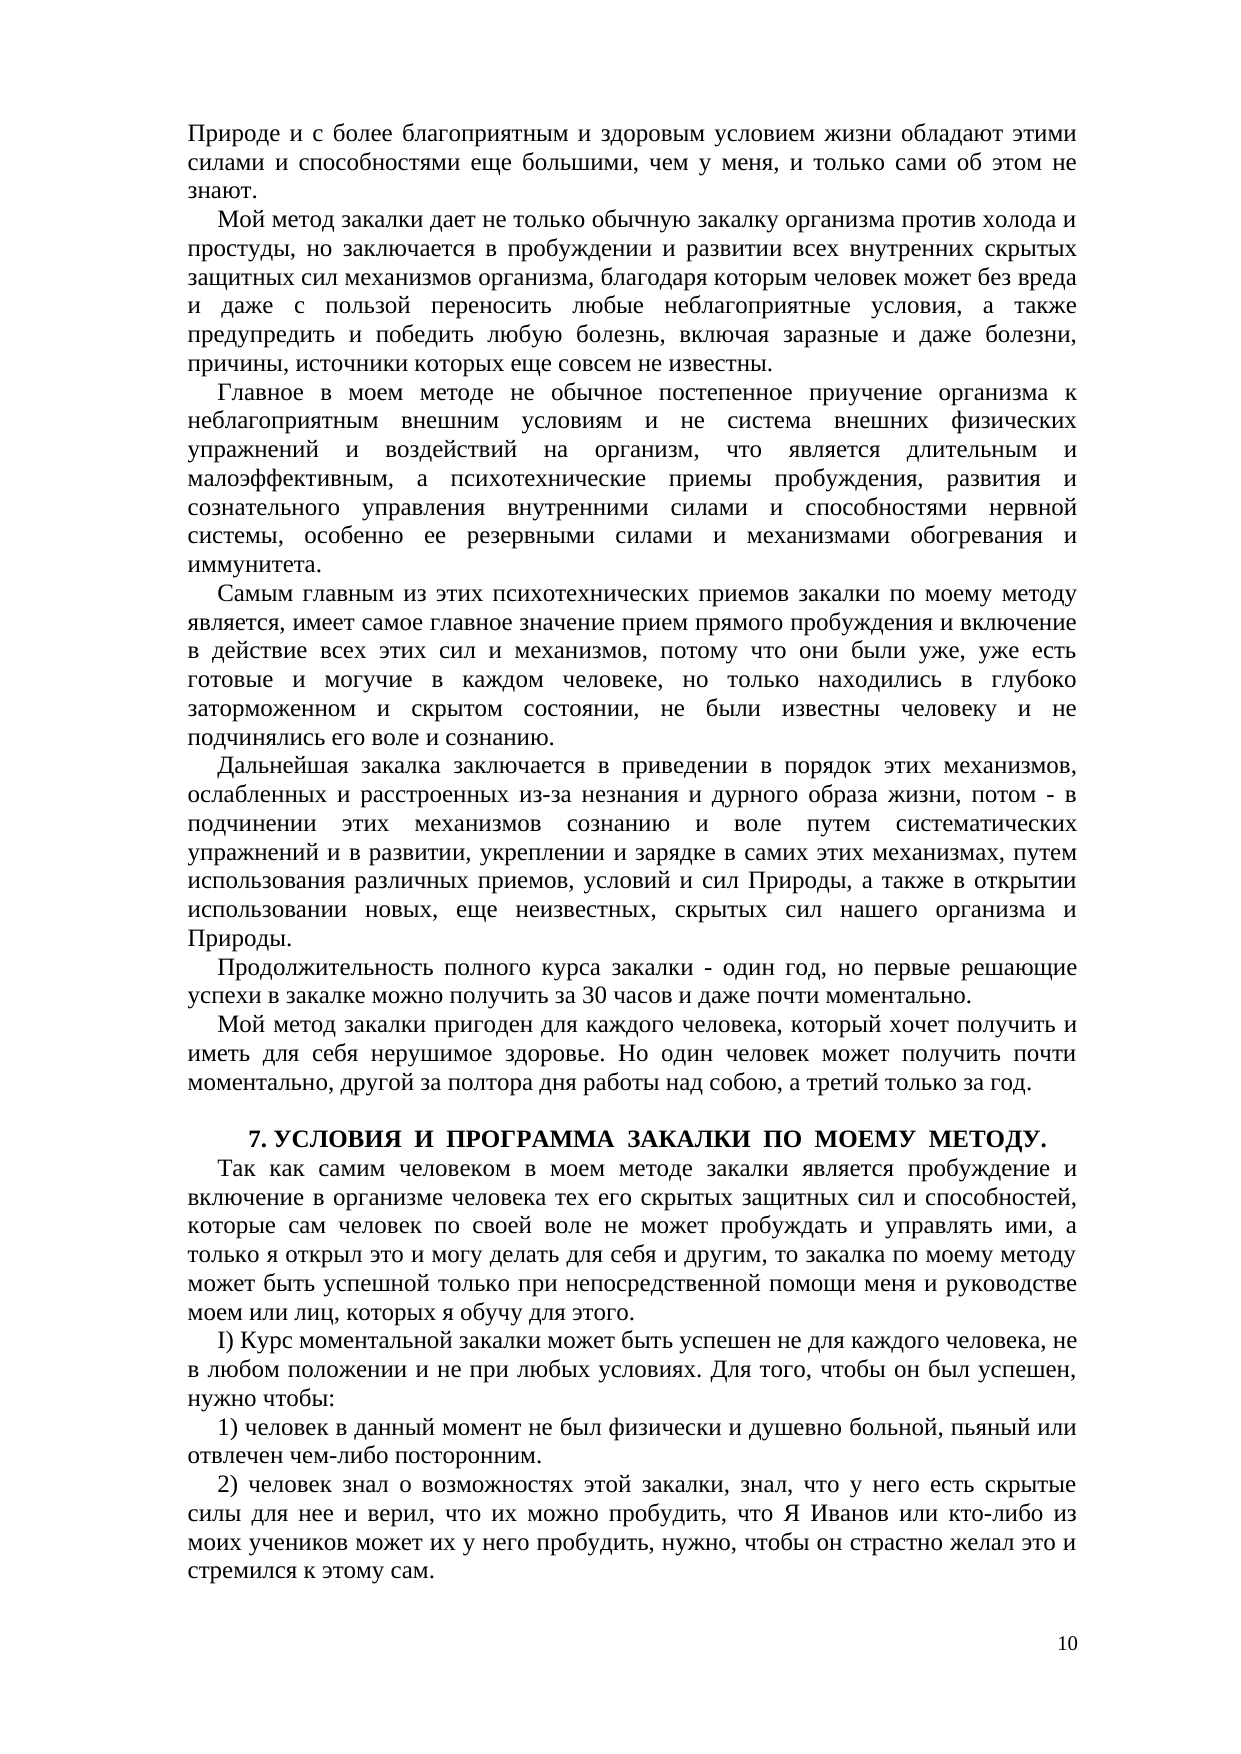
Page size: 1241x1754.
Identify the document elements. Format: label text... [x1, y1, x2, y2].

text Мой метод закалки дает не только обычную закалку организма против холода и простуды, но заключается в пробуждении и развитии всех внутренних скрытых защитных сил механизмов организма, благодаря которым человек может без вреда и даже с пользой переносить любые неблагоприятные условия, а также предупредить и победить любую болезнь, включая заразные и даже болезни, причины, источники которых еще совсем не известны. [187, 204, 1078, 377]
text 1) человек в данный момент не был физически и душевно больной, пьяный или отвлечен чем-либо посторонним. [187, 1412, 1078, 1469]
text Мой метод закалки пригоден для каждого человека, который хочет получить и иметь для себя нерушимое здоровье. Но один человек может получить почти моментально, другой за полтора дня работы над собою, а третий только за год. [187, 1009, 1078, 1096]
text 7. УСЛОВИЯ И ПРОГРАММА ЗАКАЛКИ ПО МОЕМУ МЕТОДУ. [187, 1124, 1078, 1153]
text 2) человек знал о возможностях этой закалки, знал, что у него есть скрытые силы для нее и верил, что их можно пробудить, что Я Иванов или кто-либо из моих учеников может их у него пробудить, нужно, чтобы он страстно желал это и стремился к этому сам. [187, 1469, 1078, 1584]
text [187, 118, 1078, 204]
text Самым главным из этих психотехнических приемов закалки по моему методу является, имеет самое главное значение прием прямого пробуждения и включение в действие всех этих сил и механизмов, потому что они были уже, уже есть готовые и могучие в каждом человеке, но только находились в глубоко заторможенном и скрытом состоянии, не были известны человеку и не подчинялись его воле и сознанию. [187, 578, 1078, 751]
text Так как самим человеком в моем методе закалки является пробуждение и включение в организме человека тех его скрытых защитных сил и способностей, которые сам человек по своей воле не может пробуждать и управлять ими, а только я открыл это и могу делать для себя и другим, то закалка по моему методу может быть успешной только при непосредственной помощи меня и руководстве моем или лиц, которых я обучу для этого. [187, 1153, 1078, 1326]
text Продолжительность полного курса закалки - один год, но первые решающие успехи в закалке можно получить за 30 часов и даже почти моментально. [187, 952, 1078, 1009]
text Главное в моем методе не обычное постепенное приучение организма к неблагоприятным внешним условиям и не система внешних физических упражнений и воздействий на организм, что является длительным и малоэффективным, а психотехнические приемы пробуждения, развития и сознательного управления внутренними силами и способностями нервной системы, особенно ее резервными силами и механизмами обогревания и иммунитета. [187, 377, 1078, 578]
text I) Курс моментальной закалки может быть успешен не для каждого человека, не в любом положении и не при любых условиях. Для того, чтобы он был успешен, нужно чтобы: [187, 1326, 1078, 1412]
text Дальнейшая закалка заключается в приведении в порядок этих механизмов, ослабленных и расстроенных из-за незнания и дурного образа жизни, потом - в подчинении этих механизмов сознанию и воле путем систематических упражнений и в развитии, укреплении и зарядке в самих этих механизмах, путем использования различных приемов, условий и сил Природы, а также в открытии использовании новых, еще неизвестных, скрытых сил нашего организма и Природы. [187, 751, 1078, 952]
